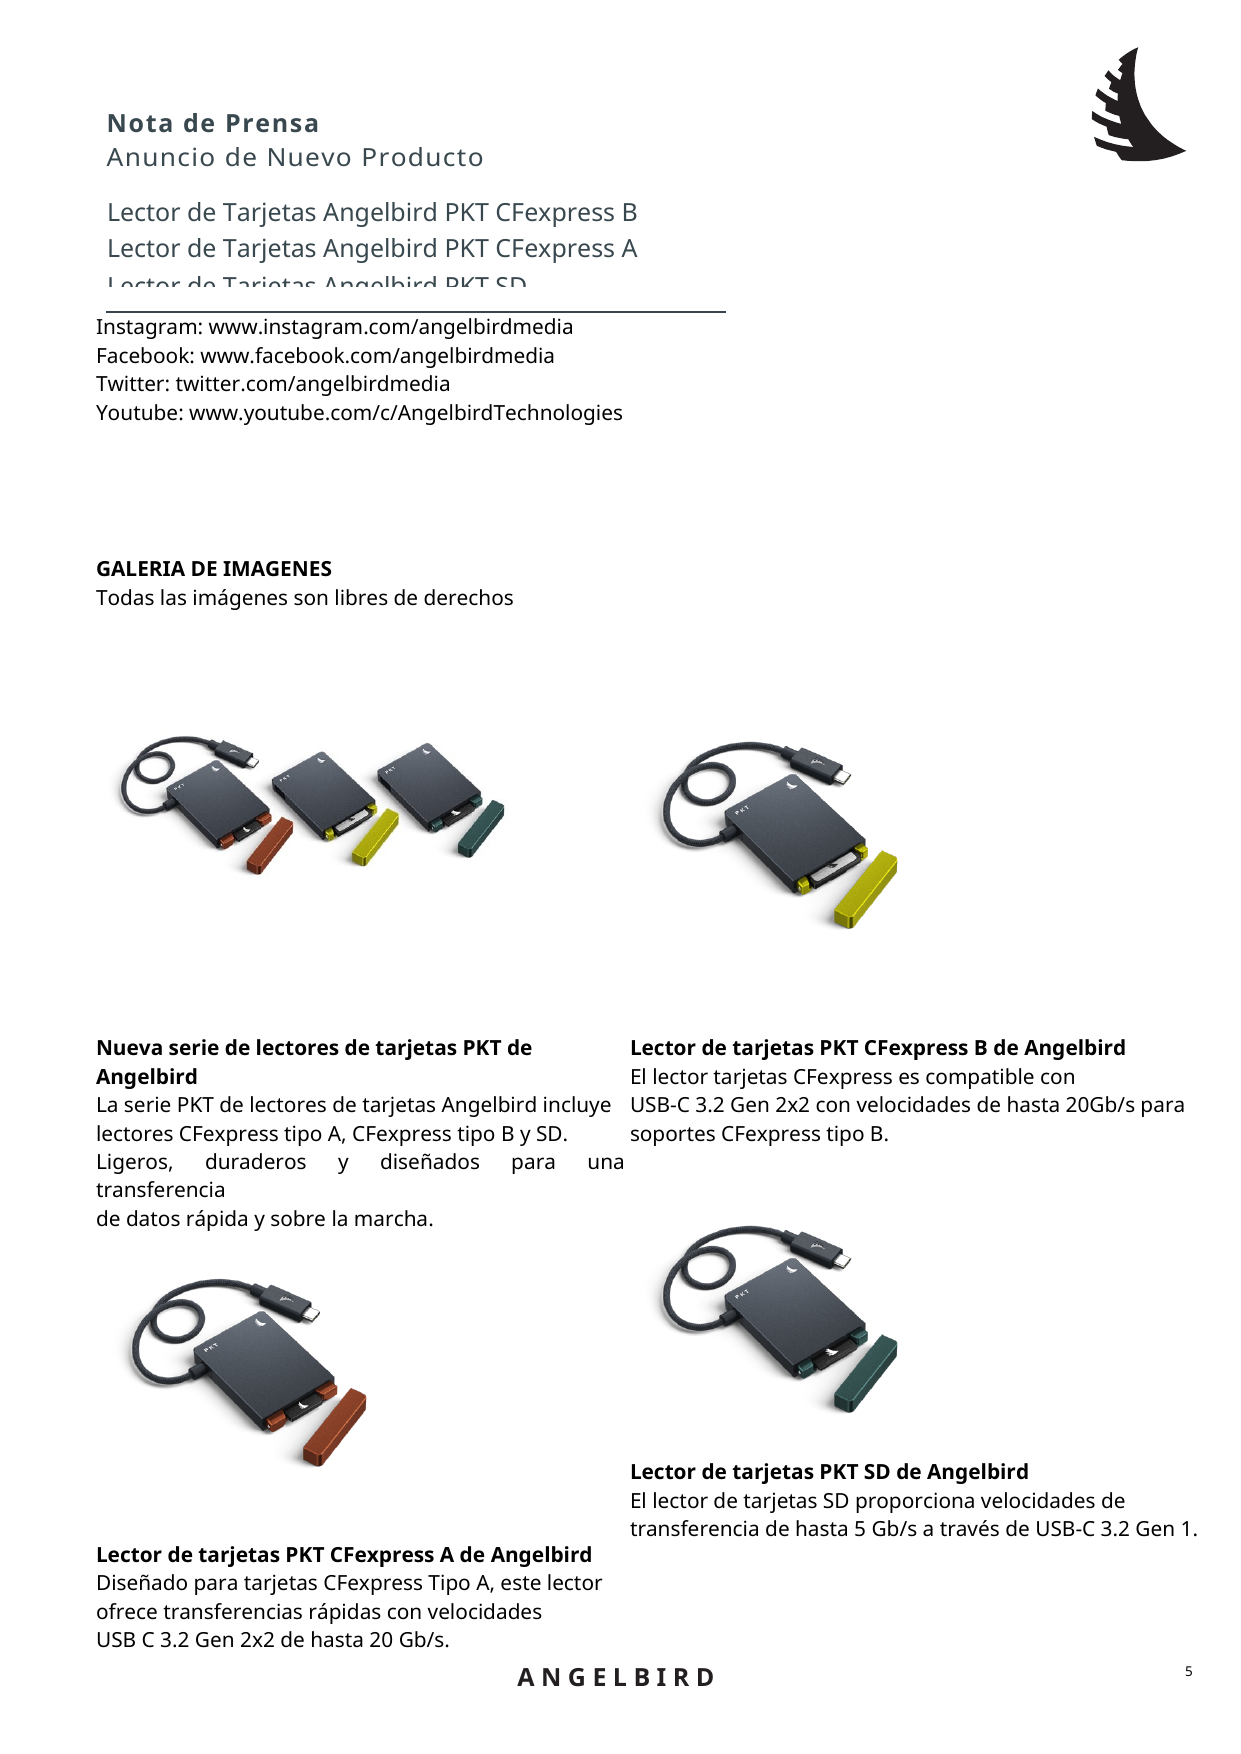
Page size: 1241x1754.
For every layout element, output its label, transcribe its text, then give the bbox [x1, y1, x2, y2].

text Nueva serie de lectores de tarjetas PKT de Angelbird [96, 1033, 626, 1090]
text ofrece transferencias rápidas con velocidades [96, 1597, 626, 1625]
text transferencia de hasta 5 Gb/s a través de USB-C 3.2 Gen 1. [630, 1514, 1203, 1574]
text Ligeros, duraderos y diseñados para una transferencia [96, 1147, 626, 1204]
text USB-C 3.2 Gen 2x2 con velocidades de hasta 20Gb/s para soportes CFexpress tipo B. [630, 1090, 1203, 1147]
text Diseñado para tarjetas CFexpress Tipo A, este lector [96, 1568, 626, 1597]
text Facebook: www.facebook.com/angelbirdmedia [96, 341, 1203, 369]
text El lector de tarjetas SD proporciona velocidades de [630, 1486, 1203, 1514]
text Lector de tarjetas PKT CFexpress B de Angelbird [630, 1033, 1203, 1062]
text Youtube: www.youtube.com/c/AngelbirdTechnologies [96, 398, 1203, 426]
picture [106, 1232, 386, 1512]
text lectores CFexpress tipo A, CFexpress tipo B y SD. [96, 1119, 626, 1147]
text USB C 3.2 Gen 2x2 de hasta 20 Gb/s. [96, 1625, 626, 1654]
text Lector de tarjetas PKT SD de Angelbird [630, 1173, 1203, 1486]
text de datos rápida y sobre la marcha. [96, 1204, 626, 1232]
text La serie PKT de lectores de tarjetas Angelbird incluye [96, 1090, 626, 1119]
picture [108, 729, 510, 880]
text El lector tarjetas CFexpress es compatible con [630, 1062, 1203, 1090]
text Todas las imágenes son libres de derechos [96, 583, 1203, 611]
text Instagram: www.instagram.com/angelbirdmedia [96, 312, 1203, 341]
text GALERIA DE IMAGENES [96, 554, 1203, 583]
text Twitter: twitter.com/angelbirdmedia [96, 369, 1203, 398]
text Lector de tarjetas PKT CFexpress A de Angelbird [96, 1540, 626, 1568]
picture [637, 695, 917, 974]
